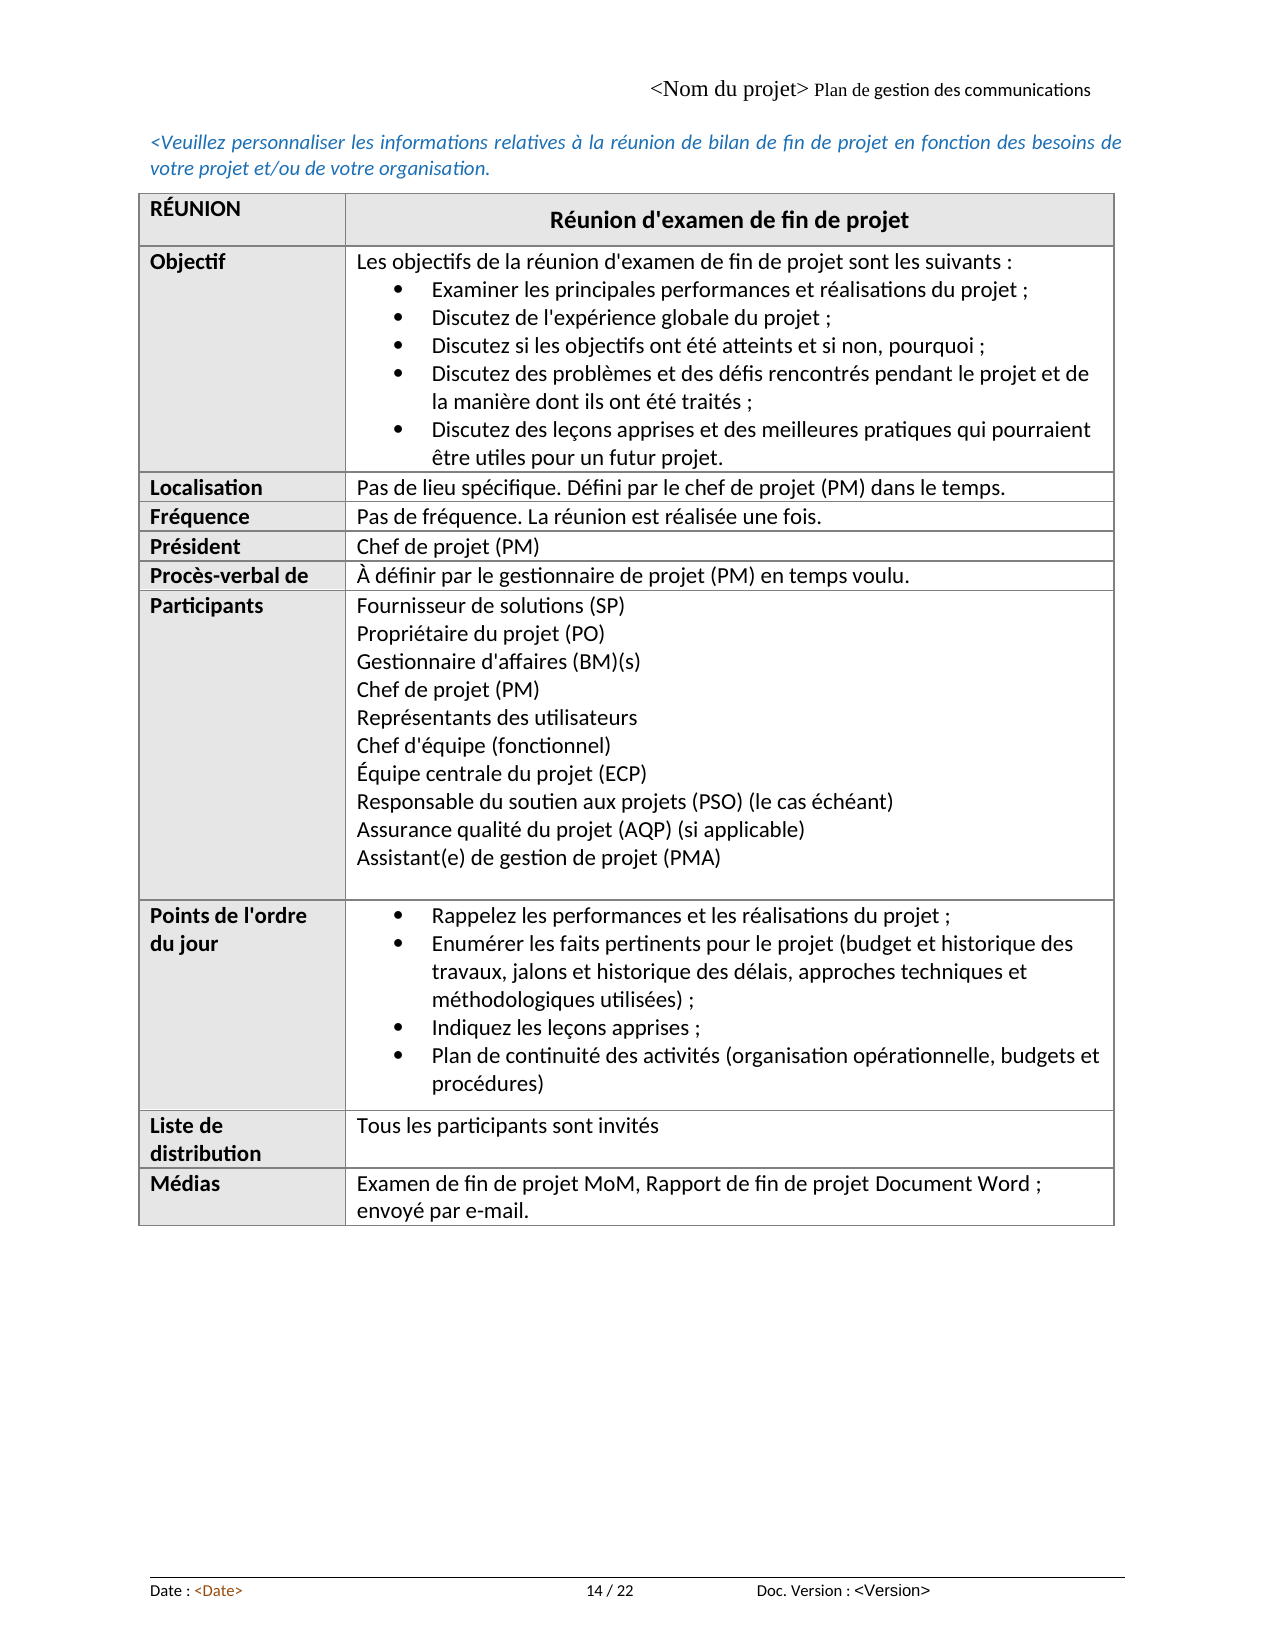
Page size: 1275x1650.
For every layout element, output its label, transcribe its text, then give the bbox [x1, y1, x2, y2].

table_cell Tous les participants sont invités [346, 1111, 1113, 1167]
table_header RÉUNION [140, 194, 345, 245]
table_cell Chef de projet (PM) [346, 532, 1113, 560]
table_header Réunion d'examen de fin de projet [346, 194, 1113, 245]
table_cell Examen de fin de projet MoM, Rapport de fin de projet Document Word ; envoyé par e-mail. [346, 1169, 1113, 1225]
table_cell Les objectifs de la réunion d'examen de fin de projet sont les suivants : Examiner les principales performances et réalisations du projet ; Discutez de l'expérience globale du projet ; Discutez si les objectifs ont été atteints et si non, pourquoi ; Discutez des problèmes et des défis rencontrés pendant le projet et de la manière dont ils ont été traités ; Discutez des leçons apprises et des meilleures pratiques qui pourraient être utiles pour un futur projet. [346, 247, 1113, 471]
table_cell Président [140, 532, 345, 560]
table_cell Pas de lieu spécifique. Défini par le chef de projet (PM) dans le temps. [346, 473, 1113, 501]
table_cell Points de l'ordre du jour [140, 901, 345, 1109]
table_cell Liste de distribution [140, 1111, 345, 1167]
text <Veuillez personnaliser les informations relatives à la réunion de bilan de fin de projet en fonction des besoins de votre projet et/ou de votre organisation. [150, 129, 1125, 180]
table_cell Localisation [140, 473, 345, 501]
table_cell Procès-verbal de [140, 562, 345, 589]
table_cell Participants [140, 591, 345, 899]
table_cell Médias [140, 1169, 345, 1225]
table_cell Pas de fréquence. La réunion est réalisée une fois. [346, 502, 1113, 530]
table_cell Fournisseur de solutions (SP) Propriétaire du projet (PO) Gestionnaire d'affaires (BM)(s) Chef de projet (PM) Représentants des utilisateurs Chef d'équipe (fonctionnel) Équipe centrale du projet (ECP) Responsable du soutien aux projets (PSO) (le cas échéant) Assurance qualité du projet (AQP) (si applicable) Assistant(e) de gestion de projet (PMA) [346, 591, 1113, 899]
table_cell Fréquence [140, 502, 345, 530]
table_cell À définir par le gestionnaire de projet (PM) en temps voulu. [346, 562, 1113, 589]
table_cell Rappelez les performances et les réalisations du projet ; Enumérer les faits pertinents pour le projet (budget et historique des travaux, jalons et historique des délais, approches techniques et méthodologiques utilisées) ; Indiquez les leçons apprises ; Plan de continuité des activités (organisation opérationnelle, budgets et procédures) [346, 901, 1113, 1109]
table_cell Objectif [140, 247, 345, 471]
